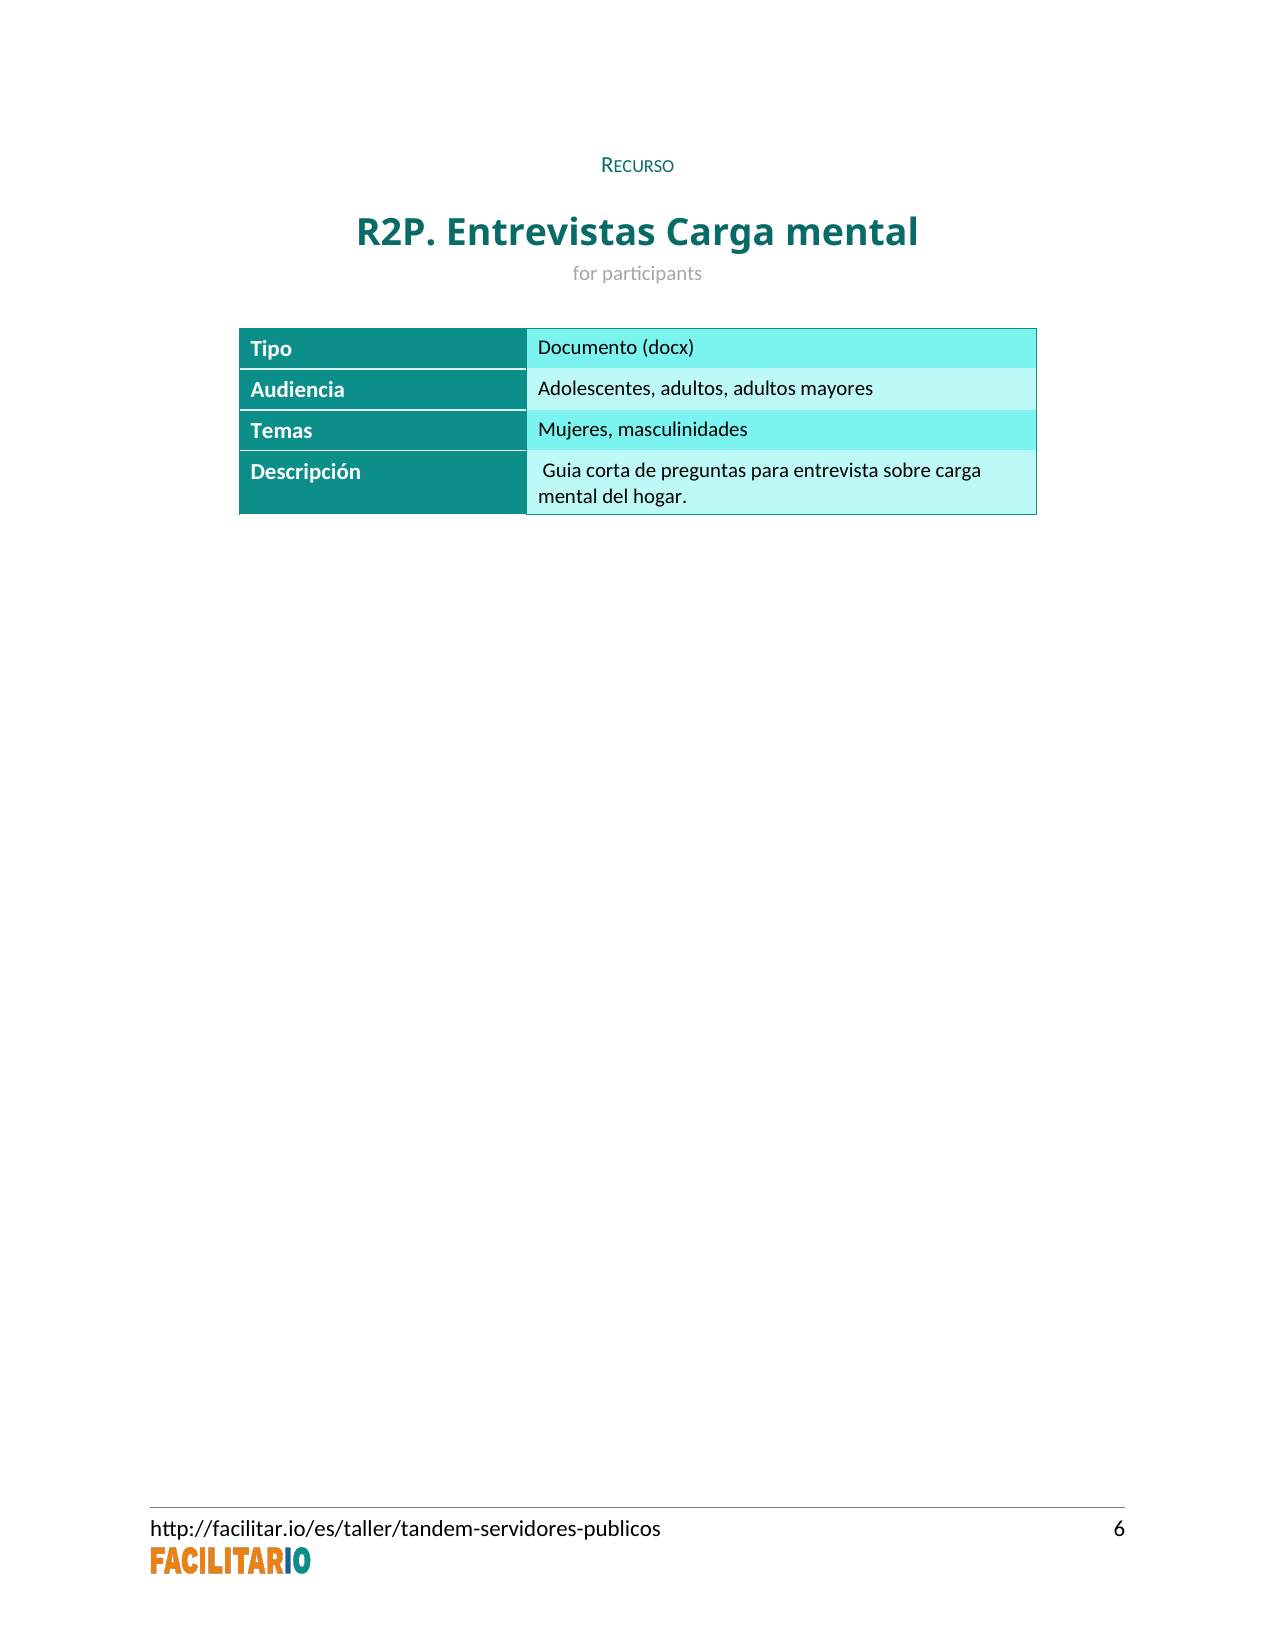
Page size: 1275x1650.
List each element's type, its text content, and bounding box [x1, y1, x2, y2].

text Recurso [150, 150, 1125, 178]
table_cell Mujeres, masculinidades [527, 410, 1036, 450]
table_cell Guia corta de preguntas para entrevista sobre carga mental del hogar. [527, 450, 1036, 514]
table_cell Temas [240, 411, 526, 450]
subtitle R2P. Entrevistas Carga mental [150, 205, 1125, 256]
picture [145, 1544, 315, 1576]
table_cell Adolescentes, adultos, adultos mayores [527, 369, 1036, 409]
table_cell Audiencia [240, 370, 526, 409]
text for participants [150, 260, 1125, 286]
table_header Tipo [240, 329, 526, 368]
table_cell Descripción [240, 451, 526, 514]
table_header Documento (docx) [527, 329, 1036, 368]
